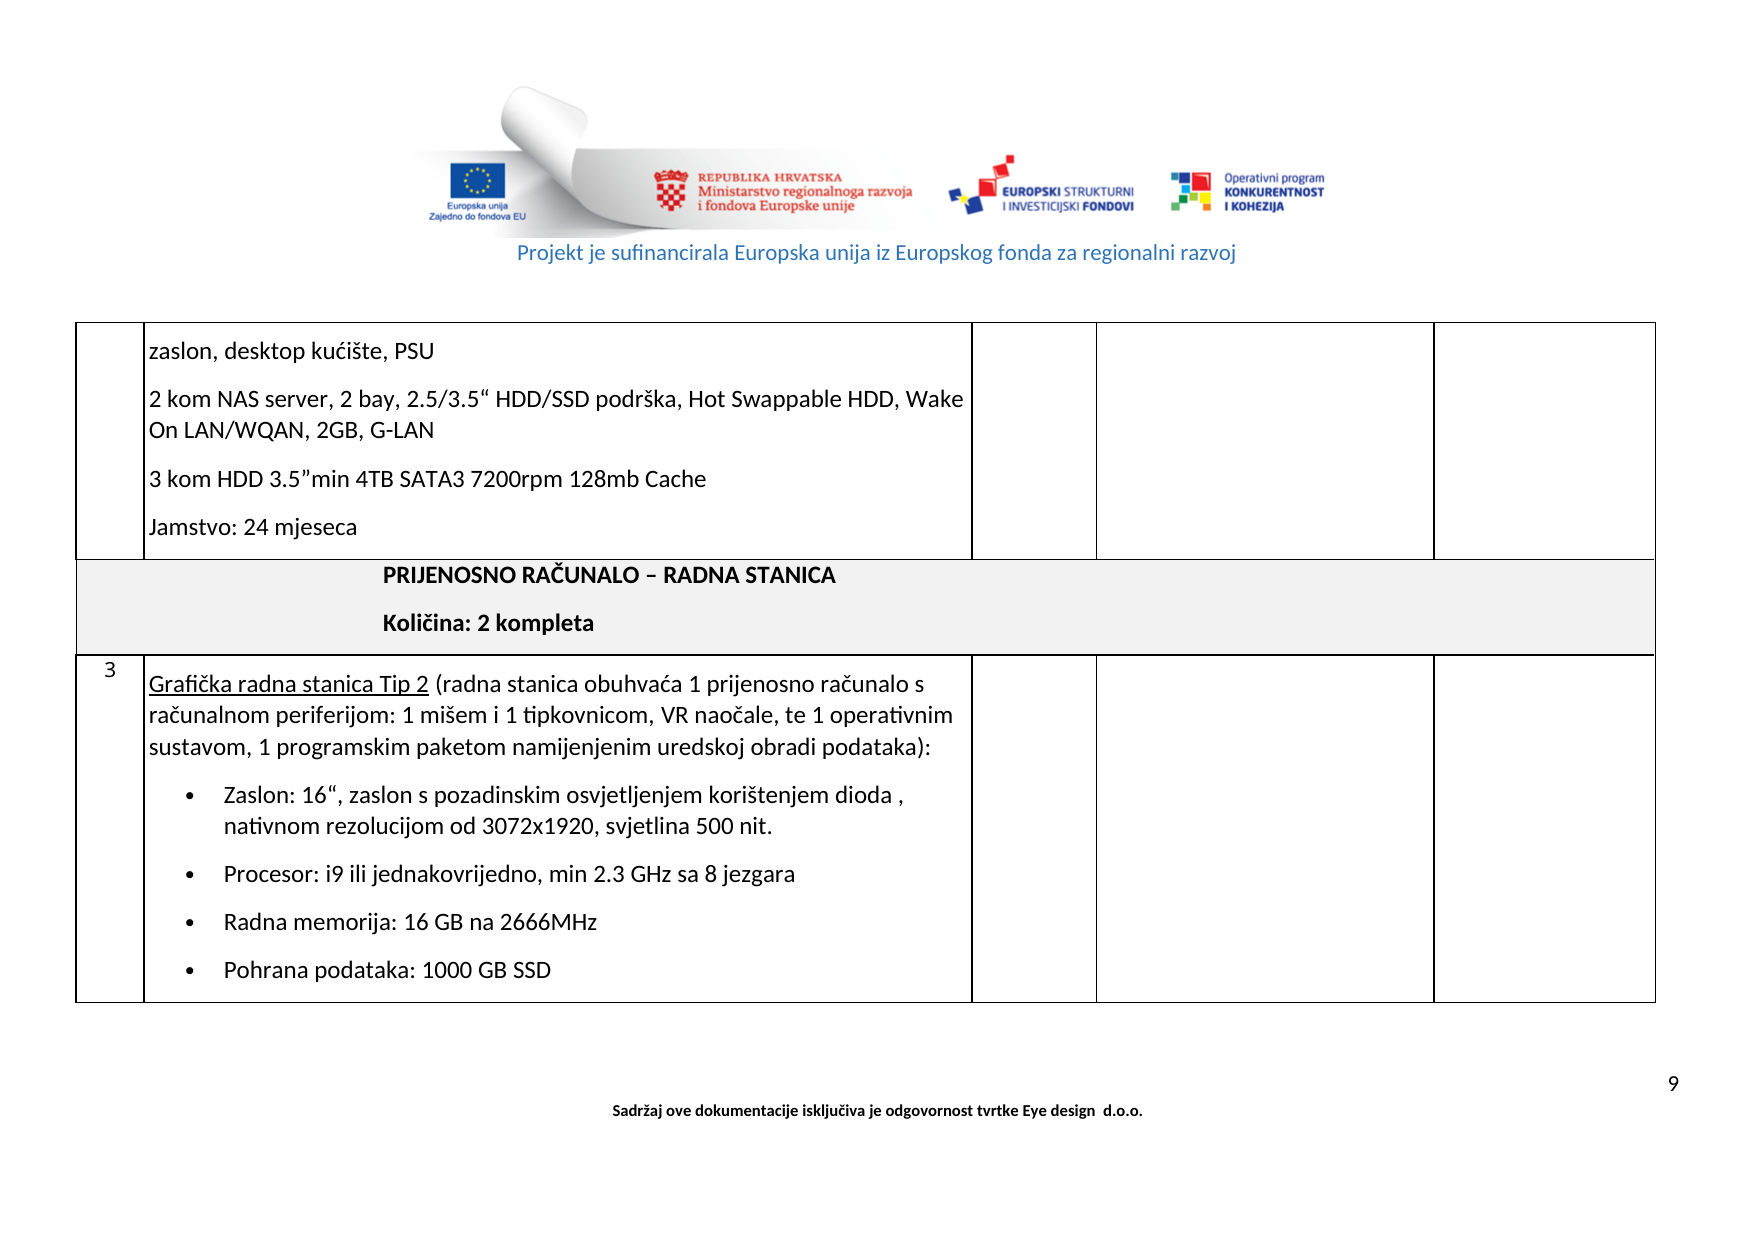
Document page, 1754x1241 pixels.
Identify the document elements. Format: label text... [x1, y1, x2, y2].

table_cell 3 [77, 656, 143, 1002]
table_cell 4 [77, 323, 143, 559]
table_cell [973, 323, 1096, 559]
table_cell [77, 560, 378, 654]
table_cell [1435, 654, 1655, 1002]
table_cell [1097, 323, 1433, 559]
table_cell [1435, 323, 1655, 559]
table_cell [1097, 656, 1433, 1002]
table_cell PRIJENOSNO RAČUNALO – RADNA STANICA Količina: 2 kompleta [378, 559, 1655, 654]
table_cell [973, 656, 1096, 1002]
picture [404, 73, 1350, 238]
